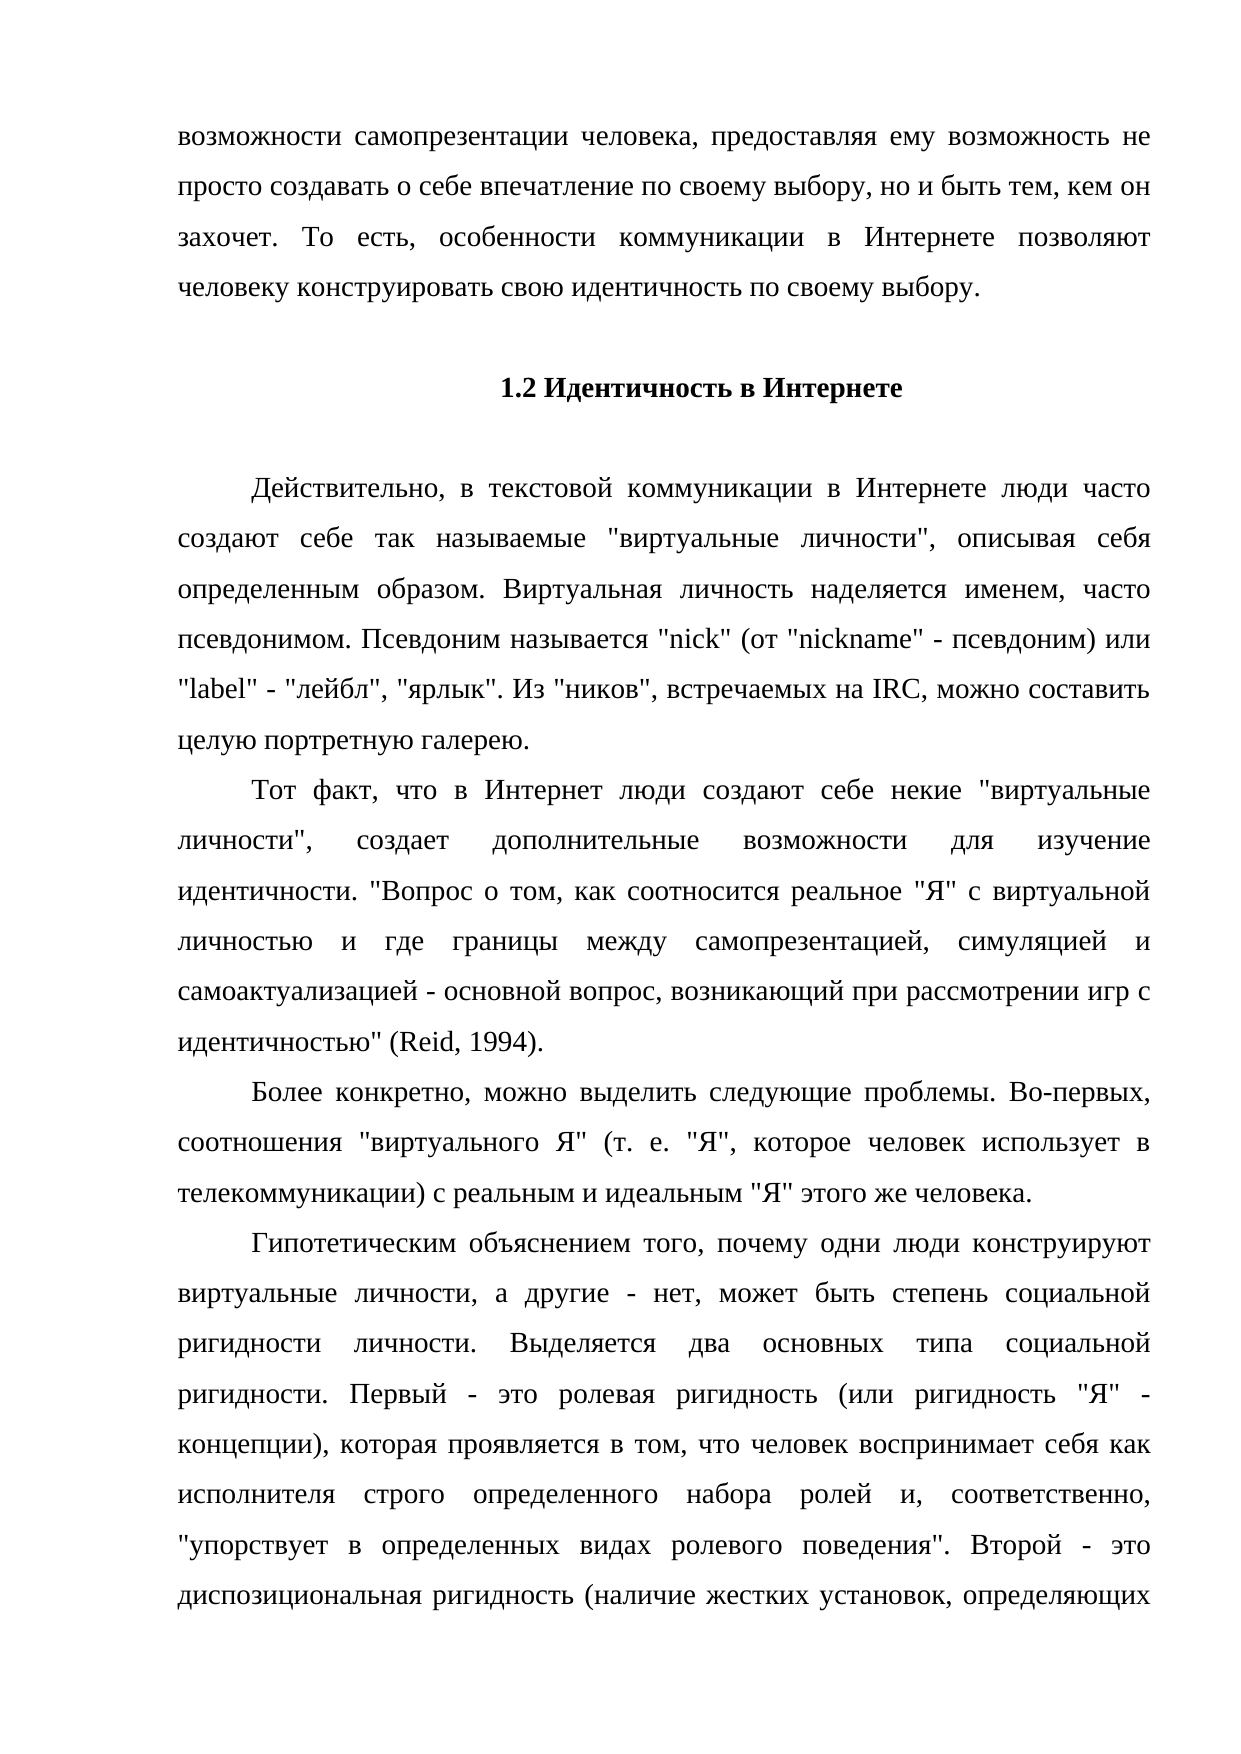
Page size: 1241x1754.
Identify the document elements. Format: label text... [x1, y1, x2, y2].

text Более конкретно, можно выделить следующие проблемы. Во-первых, соотношения "виртуального Я" (т. е. "Я", которое человек использует в телекоммуникации) с реальным и идеальным "Я" этого же человека. [177, 1074, 1152, 1208]
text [177, 1225, 1152, 1611]
text Действительно, в текстовой коммуникации в Интернете люди часто создают себе так называемые "виртуальные личности", описывая себя определенным образом. Виртуальная личность наделяется именем, часто псевдонимом. Псевдоним называется "nick" (от "nickname" - псевдоним) или "label" - "лейбл", "ярлык". Из "ников", встречаемых на IRC, можно составить целую портретную галерею. [177, 470, 1152, 755]
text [177, 118, 1152, 303]
text Тот факт, что в Интернет люди создают себе некие "виртуальные личности", создает дополнительные возможности для изучение идентичности. "Вопрос о том, как соотносится реальное "Я" с виртуальной личностью и где границы между самопрезентацией, симуляцией и самоактуализацией - основной вопрос, возникающий при рассмотрении игр с идентичностью" (Reid, 1994). [177, 772, 1152, 1057]
text 1.2 Идентичность в Интернете [177, 370, 1152, 403]
